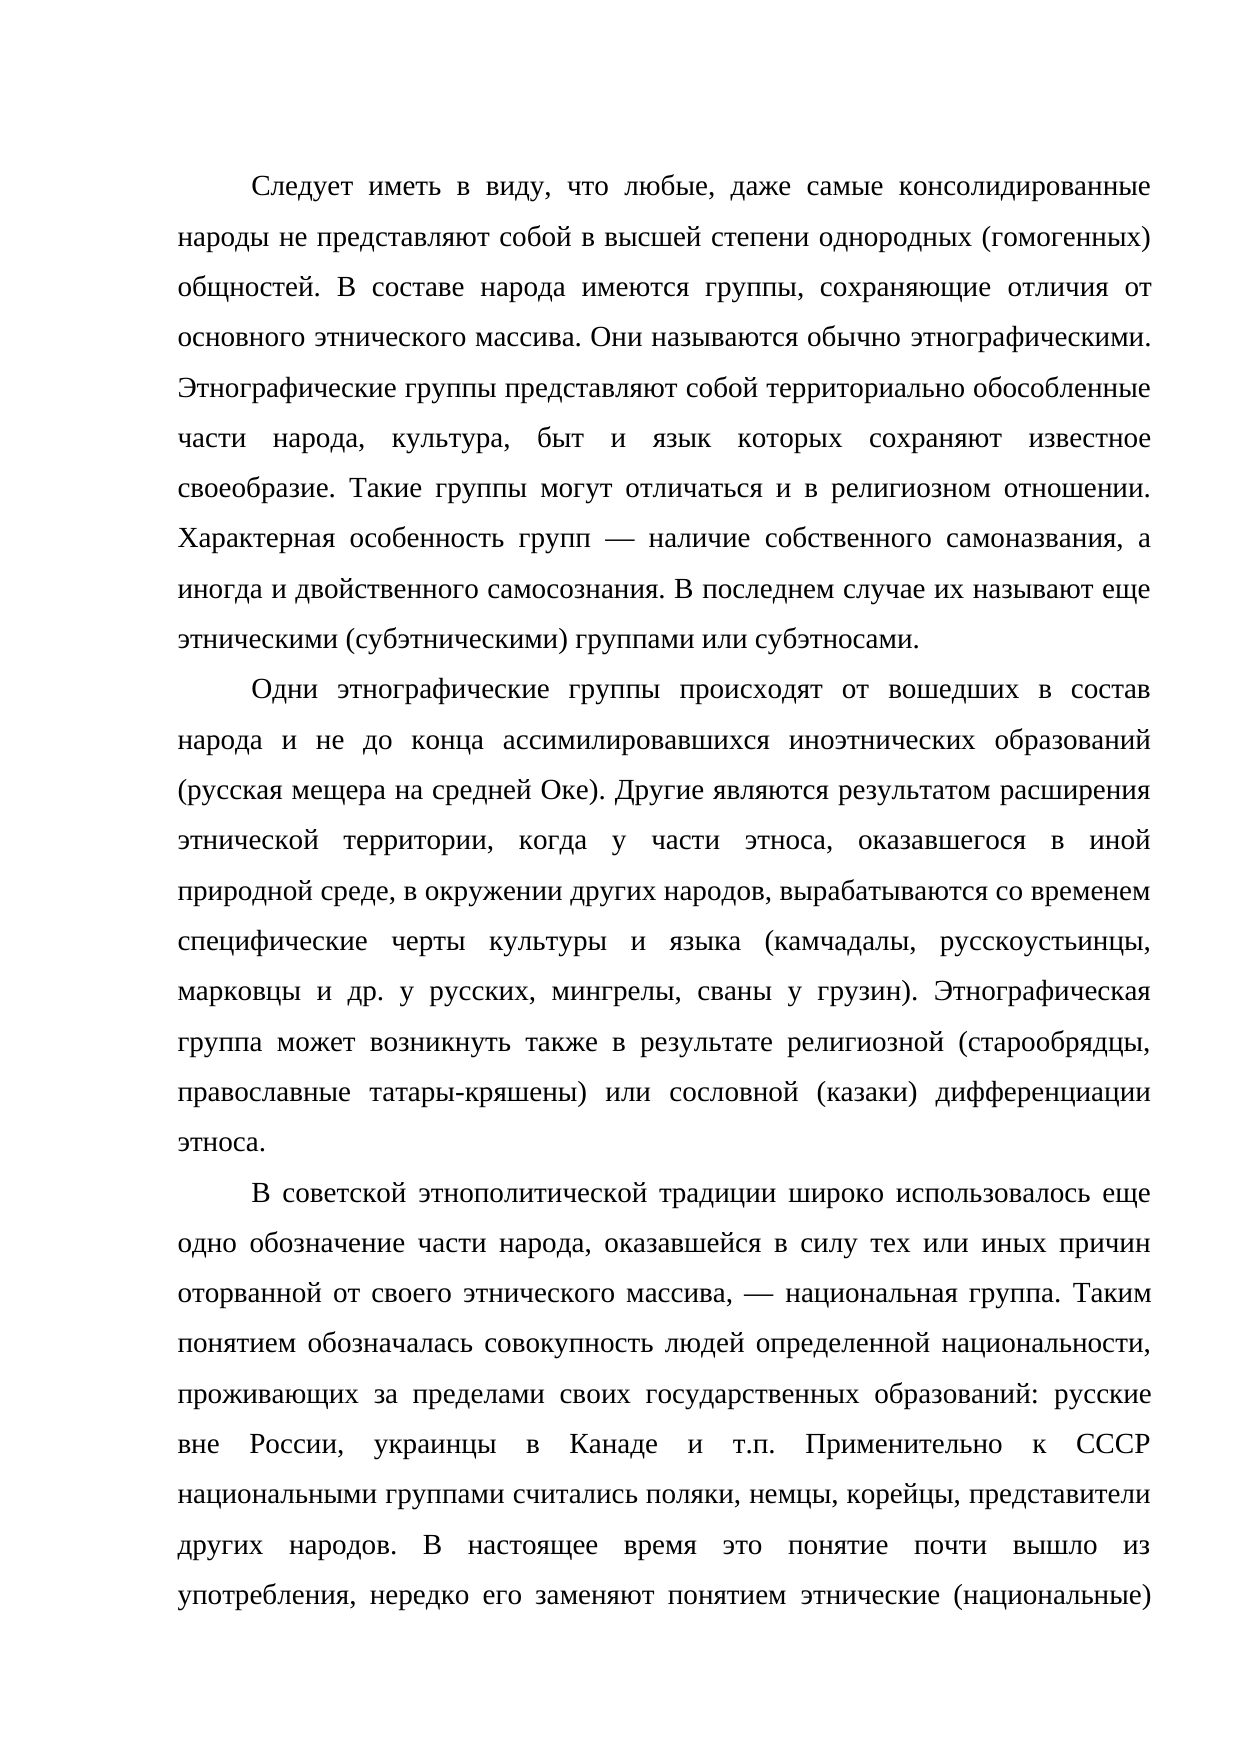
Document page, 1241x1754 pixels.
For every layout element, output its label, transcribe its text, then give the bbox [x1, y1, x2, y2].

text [177, 1175, 1152, 1611]
text Одни этнографические группы происходят от вошедших в состав народа и не до конца ассимилировавшихся иноэтнических образований (русская мещера на средней Оке). Другие являются результатом расширения этнической территории, когда у части этноса, оказавшегося в иной природной среде, в окружении других народов, вырабатываются со временем специфические черты культуры и языка (камчадалы, русскоустьинцы, марковцы и др. у русских, мингрелы, сваны у грузин). Этнографическая группа может возникнуть также в результате религиозной (старообрядцы, православные татары-кряшены) или сословной (казаки) дифференциации этноса. [177, 672, 1152, 1158]
text Следует иметь в виду, что любые, даже самые консолидированные народы не представляют собой в высшей степени однородных (гомогенных) общностей. В составе народа имеются группы, сохраняющие отличия от основного этнического массива. Они называются обычно этнографическими. Этнографические группы представляют собой территориально обособленные части народа, культура, быт и язык которых сохраняют известное своеобразие. Такие группы могут отличаться и в религиозном отношении. Характерная особенность групп — наличие собственного самоназвания, а иногда и двойственного самосознания. В последнем случае их называют еще этническими (субэтническими) группами или субэтносами. [177, 168, 1152, 655]
